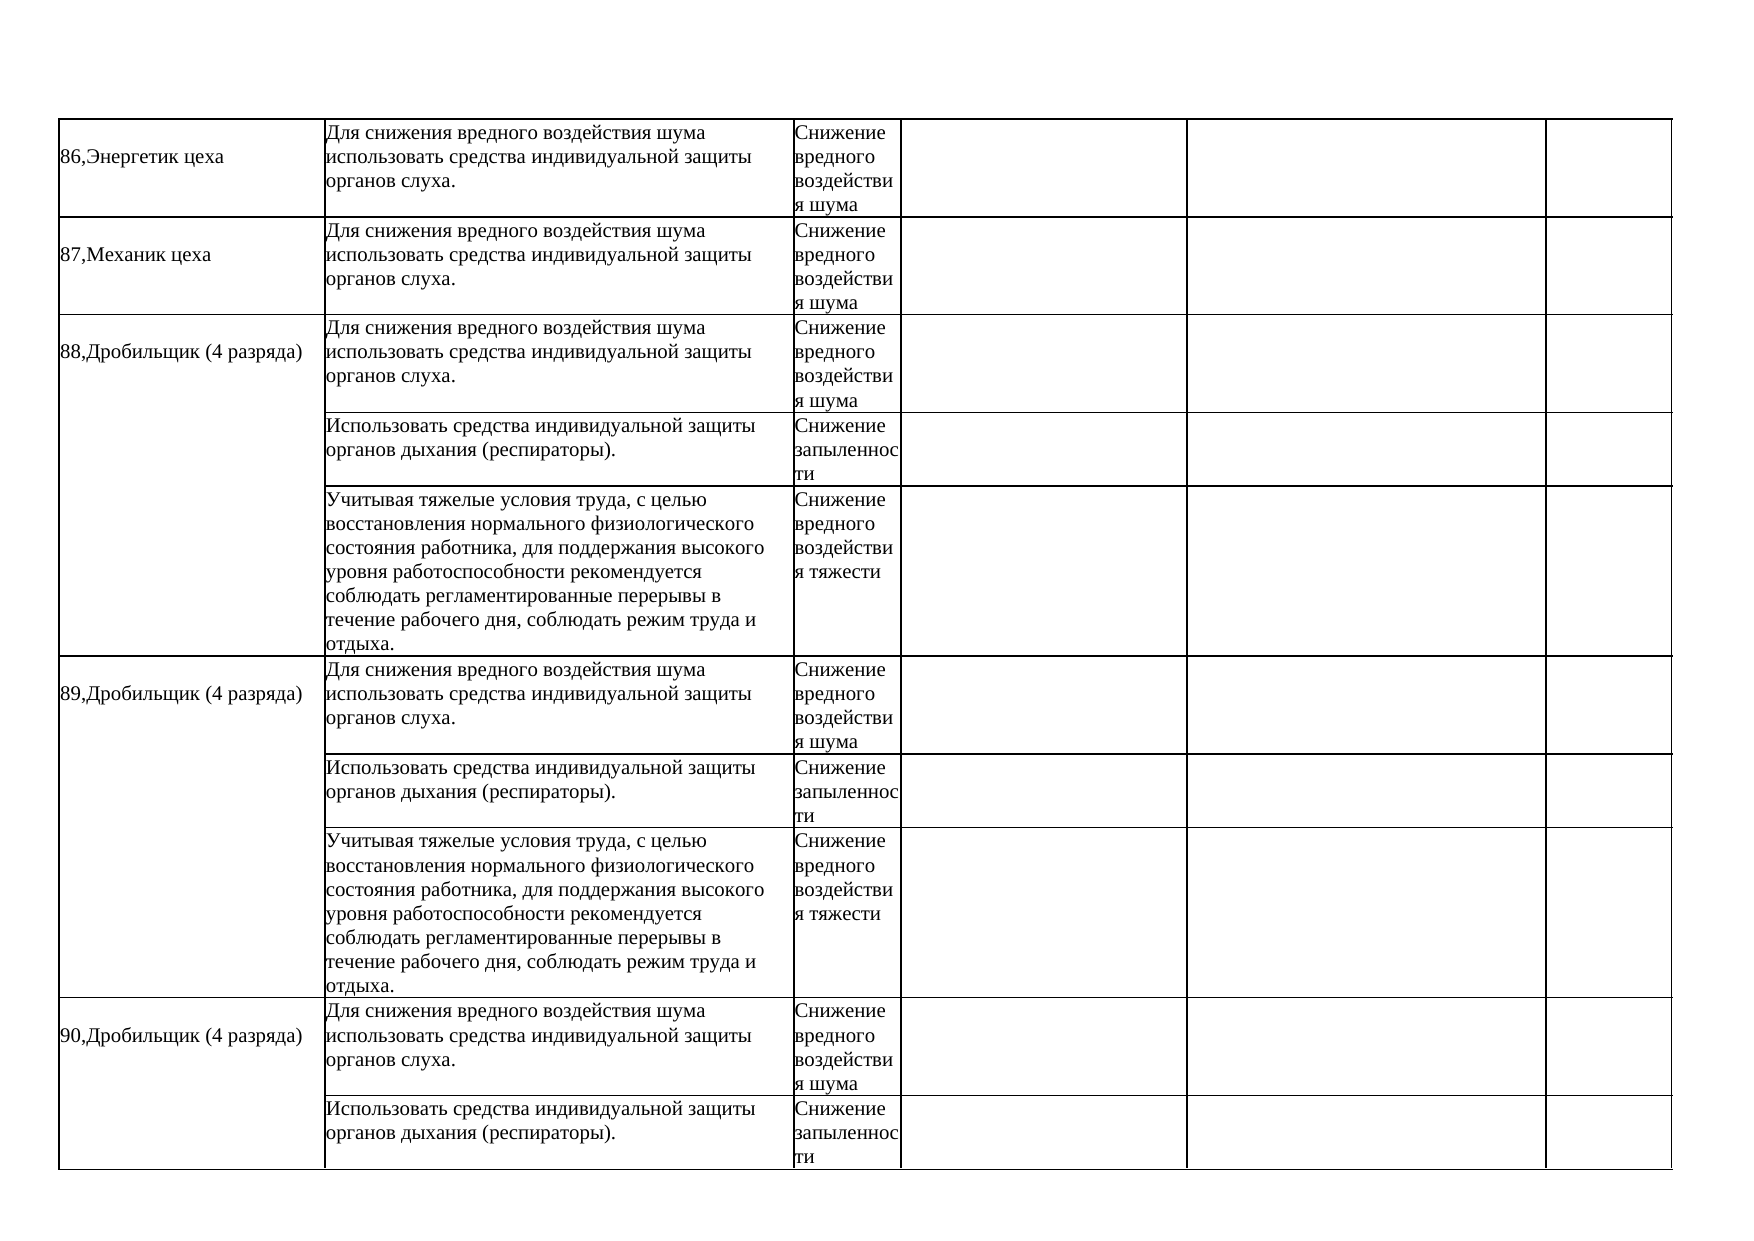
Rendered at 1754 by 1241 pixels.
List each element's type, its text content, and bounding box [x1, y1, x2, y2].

table_cell [1188, 218, 1545, 314]
table_cell [1547, 1096, 1671, 1168]
table_cell [1188, 487, 1545, 655]
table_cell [326, 120, 793, 216]
table_cell [1188, 657, 1545, 753]
table_cell [1547, 828, 1671, 997]
table_cell Использовать средства индивидуальной защиты органов дыхания (респираторы). [326, 755, 793, 827]
table_cell [902, 755, 1186, 827]
table_cell Снижение вредного воздействия тяжести [795, 487, 900, 655]
table_cell [902, 1096, 1186, 1168]
table_cell Снижение вредного воздействия тяжести [795, 828, 900, 997]
table_cell Для снижения вредного воздействия шума использовать средства индивидуальной защиты органов слуха. [326, 998, 793, 1095]
table_cell 89,Дробильщик (4 разряда) [60, 657, 324, 997]
table_cell [1547, 657, 1671, 753]
table_cell [902, 657, 1186, 753]
table_cell Снижение вредного воздействия шума [795, 657, 900, 753]
table_cell [1547, 998, 1671, 1095]
table_cell [1188, 413, 1545, 485]
table_cell [902, 120, 1186, 216]
table_cell [902, 413, 1186, 485]
table_cell [1188, 828, 1545, 997]
table_cell Cнижение запыленности [795, 1096, 900, 1168]
table_cell Для снижения вредного воздействия шума использовать средства индивидуальной защиты органов слуха. [326, 315, 793, 412]
table_cell [1188, 755, 1545, 827]
table_cell 86,Энергетик цеха [60, 120, 324, 216]
table_cell Снижение вредного воздействия шума [795, 998, 900, 1095]
table_cell [1547, 755, 1671, 827]
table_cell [795, 120, 900, 216]
table_cell [902, 315, 1186, 412]
table_cell [902, 487, 1186, 655]
table_cell [902, 828, 1186, 997]
table_cell [1547, 218, 1671, 314]
table_cell Снижение вредного воздействия шума [795, 315, 900, 412]
table_cell [902, 218, 1186, 314]
table_cell [1188, 1096, 1545, 1168]
table_cell Снижение вредного воздействия шума [795, 218, 900, 314]
table_cell Для снижения вредного воздействия шума использовать средства индивидуальной защиты органов слуха. [326, 657, 793, 753]
table_cell [1547, 315, 1671, 412]
table_cell [1188, 998, 1545, 1095]
table_cell Cнижение запыленности [795, 413, 900, 485]
table_cell [1547, 120, 1671, 216]
table_cell Использовать средства индивидуальной защиты органов дыхания (респираторы). [326, 413, 793, 485]
table_cell 88,Дробильщик (4 разряда) [60, 315, 324, 655]
table_cell [1188, 120, 1545, 216]
table_cell [902, 998, 1186, 1095]
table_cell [326, 218, 793, 314]
table_cell [1188, 315, 1545, 412]
table_cell 90,Дробильщик (4 разряда) [60, 998, 324, 1168]
table_cell [1547, 487, 1671, 655]
table_cell Использовать средства индивидуальной защиты органов дыхания (респираторы). [326, 1096, 793, 1168]
table_cell Cнижение запыленности [795, 755, 900, 827]
table_cell 87,Механик цеха [60, 218, 324, 314]
table_cell [1547, 413, 1671, 485]
